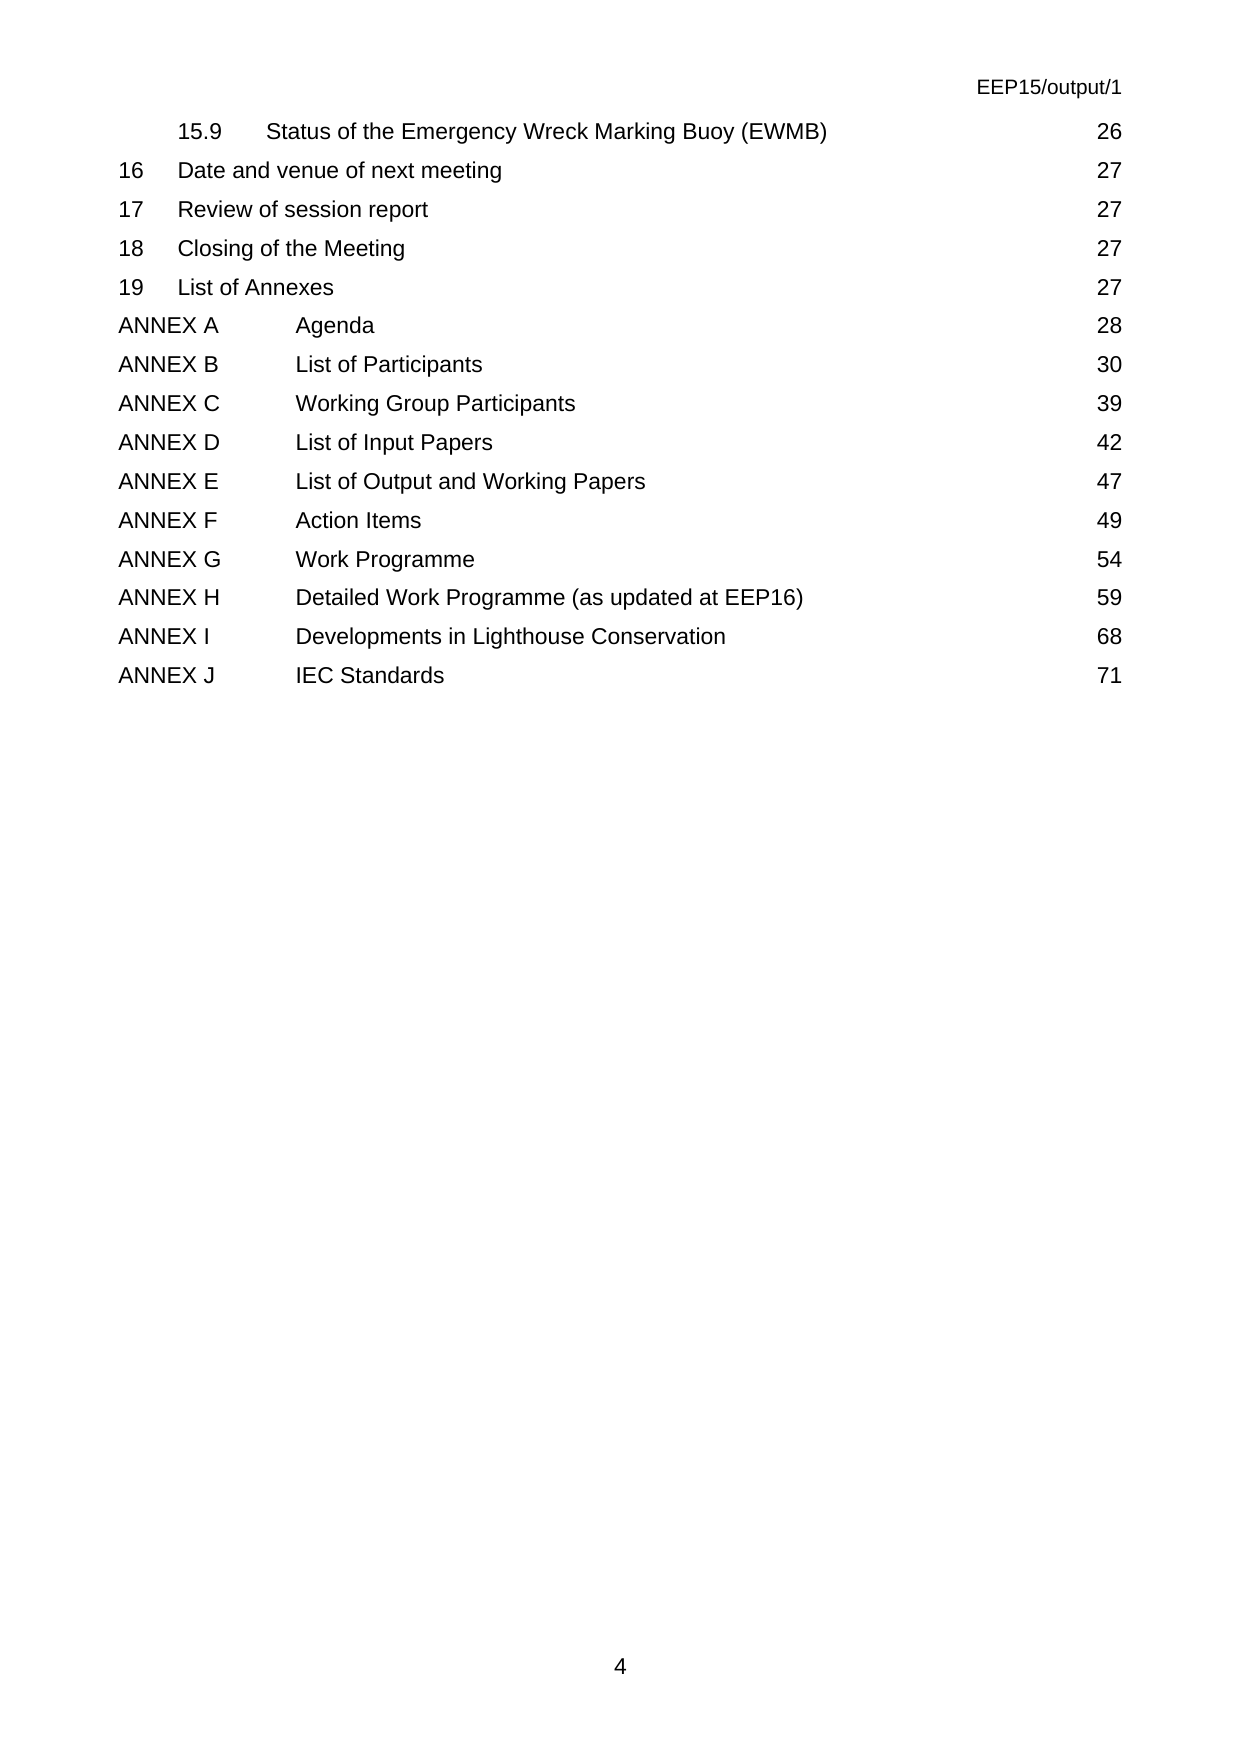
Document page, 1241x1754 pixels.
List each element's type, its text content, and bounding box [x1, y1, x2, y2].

text ANNEX F Action Items 49 [118, 507, 1092, 533]
text ANNEX C Working Group Participants 39 [118, 390, 1092, 416]
text ANNEX I Developments in Lighthouse Conservation 68 [118, 623, 1092, 649]
text 17 Review of session report 27 [118, 196, 1122, 222]
text ANNEX E List of Output and Working Papers 47 [118, 468, 1092, 494]
text 16 Date and venue of next meeting 27 [118, 157, 1122, 183]
text ANNEX A Agenda 28 [118, 312, 1092, 339]
text 15.9 Status of the Emergency Wreck Marking Buoy (EWMB) 26 [177, 118, 1092, 144]
text 18 Closing of the Meeting 27 [118, 235, 1122, 261]
text ANNEX D List of Input Papers 42 [118, 429, 1092, 455]
text 19 List of Annexes 27 [118, 273, 1122, 300]
text ANNEX J IEC Standards 71 [118, 662, 1092, 688]
text ANNEX H Detailed Work Programme (as updated at EEP16) 59 [118, 584, 1092, 611]
text ANNEX G Work Programme 54 [118, 546, 1092, 572]
text ANNEX B List of Participants 30 [118, 351, 1092, 378]
